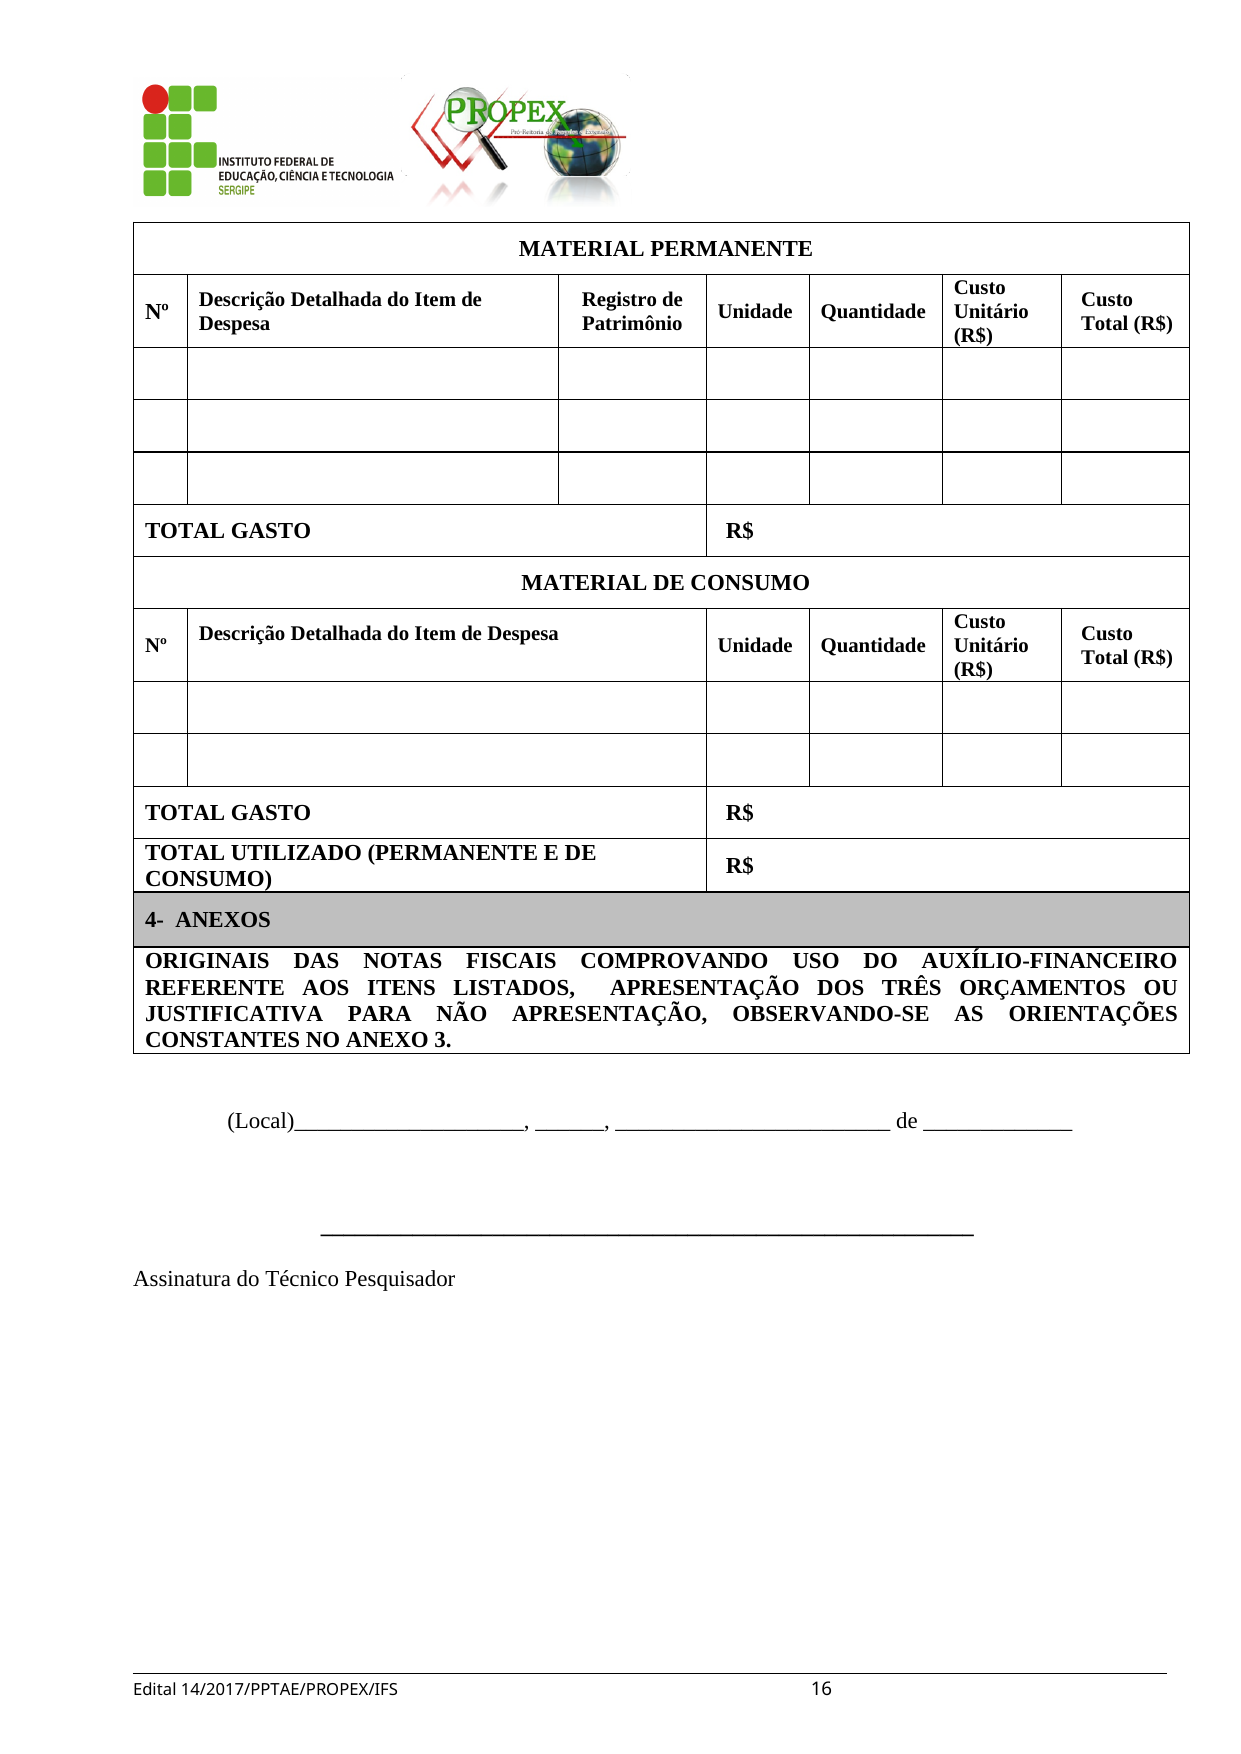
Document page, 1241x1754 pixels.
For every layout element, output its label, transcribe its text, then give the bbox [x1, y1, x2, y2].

table_cell Unidade [707, 609, 809, 681]
table_cell [188, 453, 558, 503]
table_cell [559, 348, 706, 399]
table_cell Nº [134, 275, 187, 347]
table_cell Quantidade [810, 275, 942, 347]
table_cell 4- ANEXOS [134, 893, 1189, 946]
table_cell [1062, 734, 1189, 786]
table_cell [559, 453, 706, 503]
table_cell [810, 734, 942, 786]
table_cell [1062, 682, 1189, 733]
table_cell [707, 400, 809, 451]
table_cell Nº [134, 609, 187, 681]
table_cell Custo Unitário (R$) [943, 609, 1061, 681]
table_cell [188, 682, 706, 733]
table_cell [810, 348, 942, 399]
table_cell R$ [707, 787, 1189, 838]
table_cell [134, 682, 187, 733]
table_cell Quantidade [810, 609, 942, 681]
table_cell [943, 734, 1061, 786]
table_cell [188, 400, 558, 451]
table_cell [707, 734, 809, 786]
table_cell [134, 453, 187, 503]
table_cell Descrição Detalhada do Item de Despesa [188, 609, 706, 681]
table_cell TOTAL GASTO [134, 505, 706, 556]
table_cell [1062, 348, 1189, 399]
table_cell [943, 682, 1061, 733]
table_cell [1062, 400, 1189, 451]
picture [132, 73, 632, 207]
table_cell ORIGINAIS DAS NOTAS FISCAIS COMPROVANDO USO DO AUXÍLIO-FINANCEIRO REFERENTE AOS ITENS LISTADOS, APRESENTAÇÃO DOS TRÊS ORÇAMENTOS OU JUSTIFICATIVA PARA NÃO APRESENTAÇÃO, OBSERVANDO-SE AS ORIENTAÇÕES CONSTANTES NO ANEXO 3. [134, 948, 1189, 1053]
table_cell Custo Unitário (R$) [943, 275, 1061, 347]
table_cell TOTAL UTILIZADO (PERMANENTE E DE CONSUMO) [134, 839, 706, 891]
table_cell [810, 682, 942, 733]
table_cell [707, 682, 809, 733]
table_cell Registro de Patrimônio [559, 275, 706, 347]
table_cell MATERIAL PERMANENTE [134, 223, 1189, 274]
text Assinatura do Técnico Pesquisador [133, 1265, 1167, 1291]
table_cell Unidade [707, 275, 809, 347]
table_cell R$ [707, 839, 1189, 891]
table_cell [707, 453, 809, 503]
table_cell [188, 348, 558, 399]
table_cell [810, 453, 942, 503]
table_cell [943, 348, 1061, 399]
table_cell R$ [707, 505, 1189, 556]
table_cell [810, 400, 942, 451]
table_cell [707, 348, 809, 399]
table_cell [188, 734, 706, 786]
table_cell Custo Total (R$) [1062, 609, 1189, 681]
text _________________________________________________________ [133, 1212, 1167, 1238]
table_cell TOTAL GASTO [134, 787, 706, 838]
table_cell MATERIAL DE CONSUMO [134, 557, 1189, 608]
table_cell [1062, 453, 1189, 503]
text (Local)____________________, ______, ________________________ de _____________ [133, 1107, 1167, 1133]
table_cell Custo Total (R$) [1062, 275, 1189, 347]
table_cell [134, 400, 187, 451]
table_cell [943, 453, 1061, 503]
table_cell [134, 348, 187, 399]
table_cell Descrição Detalhada do Item de Despesa [188, 275, 558, 347]
table_cell [134, 734, 187, 786]
table_cell [943, 400, 1061, 451]
table_cell [559, 400, 706, 451]
